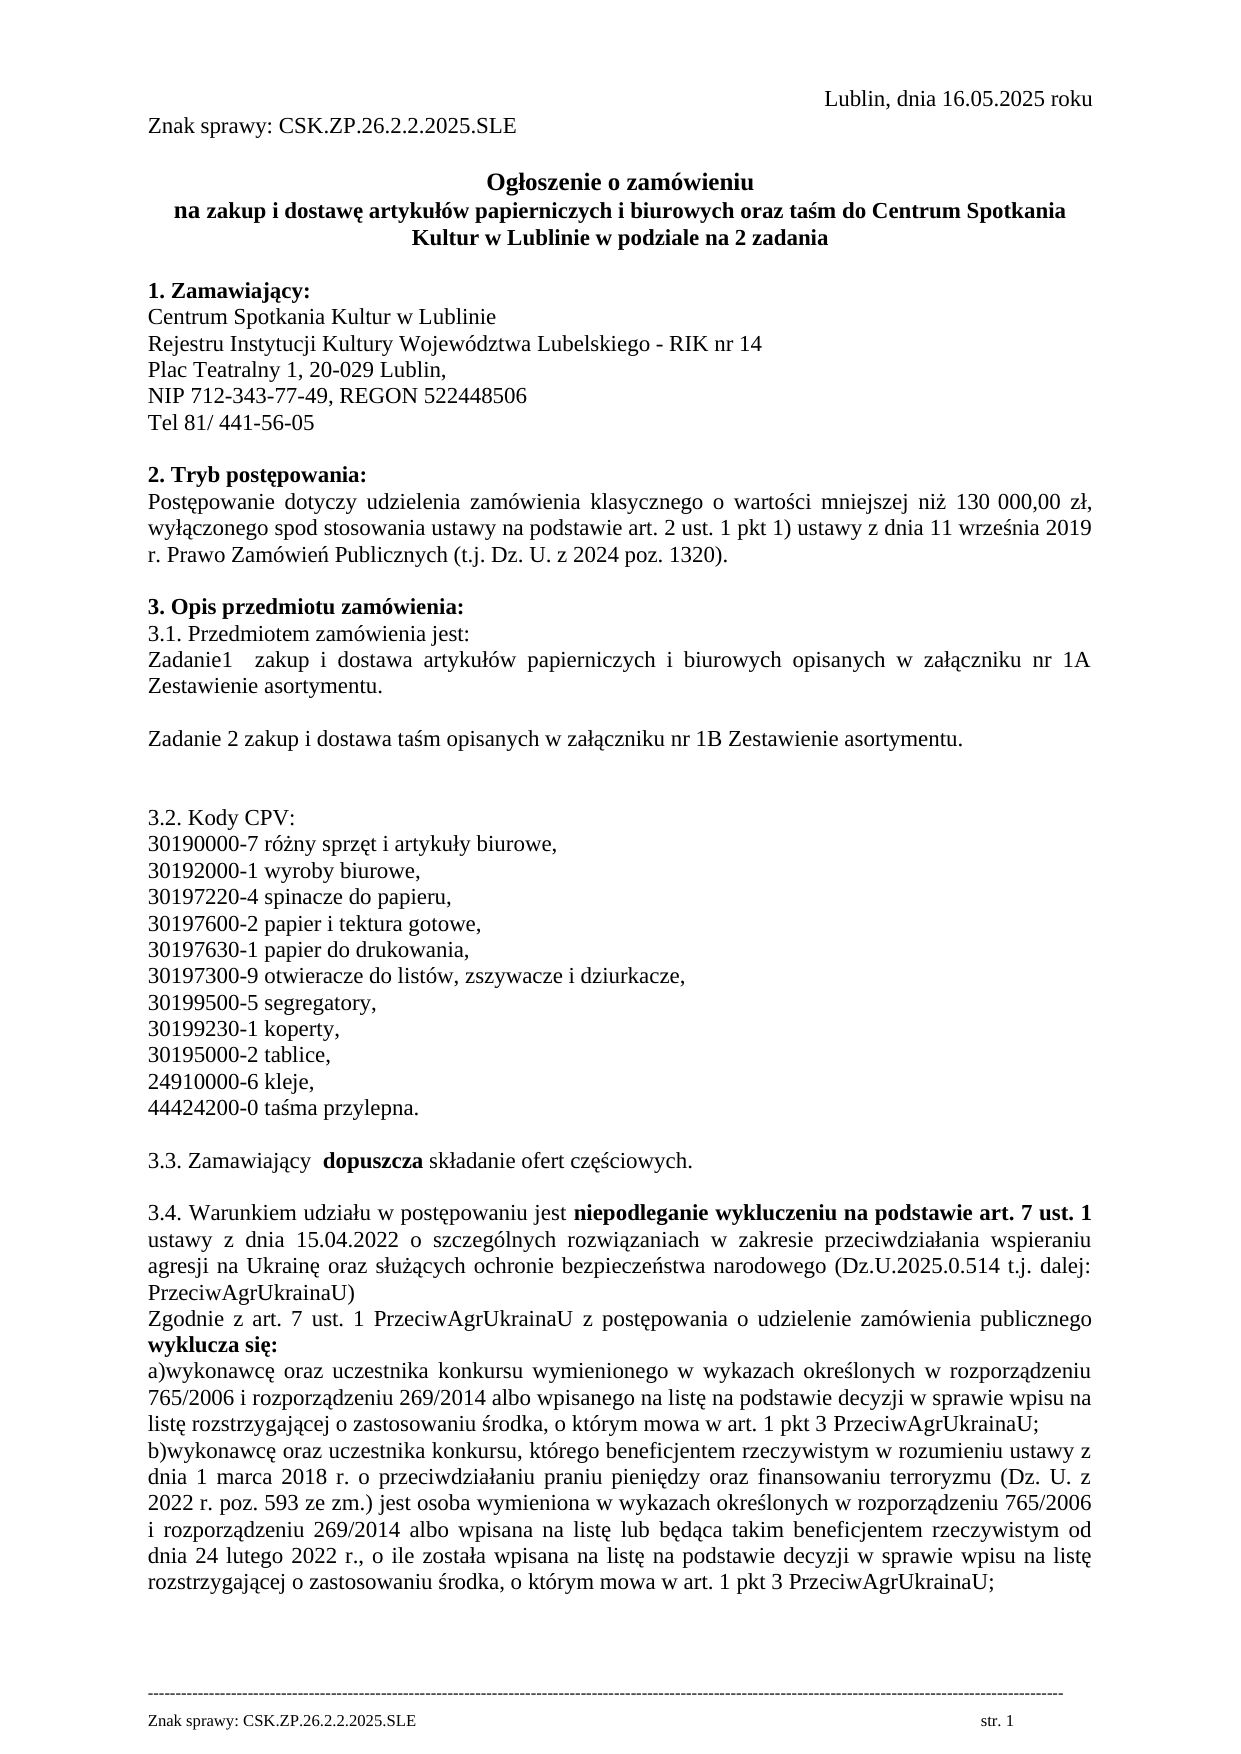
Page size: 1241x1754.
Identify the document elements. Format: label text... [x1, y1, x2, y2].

text Znak sprawy: CSK.ZP.26.2.2.2025.SLE [148, 112, 1093, 138]
text 30190000-7 różny sprzęt i artykuły biurowe, [148, 831, 1093, 857]
text a)wykonawcę oraz uczestnika konkursu wymienionego w wykazach określonych w rozporządzeniu 765/2006 i rozporządzeniu 269/2014 albo wpisanego na listę na podstawie decyzji w sprawie wpisu na listę rozstrzygającej o zastosowaniu środka, o którym mowa w art. 1 pkt 3 PrzeciwAgrUkrainaU; [148, 1358, 1093, 1437]
text 30199230-1 koperty, [148, 1015, 1093, 1041]
text 3. Opis przedmiotu zamówienia: [148, 593, 1093, 620]
text 3.3. Zamawiający dopuszcza składanie ofert częściowych. [148, 1147, 1093, 1173]
text Zadanie 2 zakup i dostawa taśm opisanych w załączniku nr 1B Zestawienie asortymentu. [148, 725, 1093, 751]
text Centrum Spotkania Kultur w Lublinie [148, 303, 1093, 330]
text Plac Teatralny 1, 20-029 Lublin, [148, 356, 1093, 382]
text na zakup i dostawę artykułów papierniczych i biurowych oraz taśm do Centrum Spotkania Kultur w Lublinie w podziale na 2 zadania [148, 196, 1093, 251]
text 30197300-9 otwieracze do listów, zszywacze i dziurkacze, [148, 962, 1093, 989]
text Lublin, dnia 16.05.2025 roku [148, 85, 1093, 112]
text 3.4. Warunkiem udziału w postępowaniu jest niepodleganie wykluczeniu na podstawie art. 7 ust. 1 ustawy z dnia 15.04.2022 o szczególnych rozwiązaniach w zakresie przeciwdziałania wspieraniu agresji na Ukrainę oraz służących ochronie bezpieczeństwa narodowego (Dz.U.2025.0.514 t.j. dalej: PrzeciwAgrUkrainaU) [148, 1199, 1093, 1305]
text 2. Tryb postępowania: [148, 462, 1093, 488]
text Postępowanie dotyczy udzielenia zamówienia klasycznego o wartości mniejszej niż 130 000,00 zł, wyłączonego spod stosowania ustawy na podstawie art. 2 ust. 1 pkt 1) ustawy z dnia 11 września 2019 r. Prawo Zamówień Publicznych (t.j. Dz. U. z 2024 poz. 1320). [148, 488, 1093, 567]
text Tel 81/ 441-56-05 [148, 409, 1093, 435]
text Ogłoszenie o zamówieniu [148, 167, 1093, 196]
text 30197600-2 papier i tektura gotowe, [148, 909, 1093, 936]
text Zadanie1 zakup i dostawa artykułów papierniczych i biurowych opisanych w załączniku nr 1A Zestawienie asortymentu. [148, 646, 1093, 699]
text 3.2. Kody CPV: [148, 804, 1093, 831]
text NIP 712-343-77-49, REGON 522448506 [148, 382, 1093, 409]
text 24910000-6 kleje, [148, 1068, 1093, 1094]
text Zgodnie z art. 7 ust. 1 PrzeciwAgrUkrainaU z postępowania o udzielenie zamówienia publicznego wyklucza się: [148, 1305, 1093, 1358]
text 30197630-1 papier do drukowania, [148, 936, 1093, 962]
text 30195000-2 tablice, [148, 1041, 1093, 1068]
text Rejestru Instytucji Kultury Województwa Lubelskiego - RIK nr 14 [148, 330, 1093, 356]
text 3.1. Przedmiotem zamówienia jest: [148, 620, 1093, 646]
text 1. Zamawiający: [148, 277, 1093, 303]
text 30192000-1 wyroby biurowe, [148, 857, 1093, 883]
text 30197220-4 spinacze do papieru, [148, 883, 1093, 909]
text 44424200-0 taśma przylepna. [148, 1094, 1093, 1120]
text b)wykonawcę oraz uczestnika konkursu, którego beneficjentem rzeczywistym w rozumieniu ustawy z dnia 1 marca 2018 r. o przeciwdziałaniu praniu pieniędzy oraz finansowaniu terroryzmu (Dz. U. z 2022 r. poz. 593 ze zm.) jest osoba wymieniona w wykazach określonych w rozporządzeniu 765/2006 i rozporządzeniu 269/2014 albo wpisana na listę lub będąca takim beneficjentem rzeczywistym od dnia 24 lutego 2022 r., o ile została wpisana na listę na podstawie decyzji w sprawie wpisu na listę rozstrzygającej o zastosowaniu środka, o którym mowa w art. 1 pkt 3 PrzeciwAgrUkrainaU; [148, 1437, 1093, 1595]
text 30199500-5 segregatory, [148, 989, 1093, 1015]
